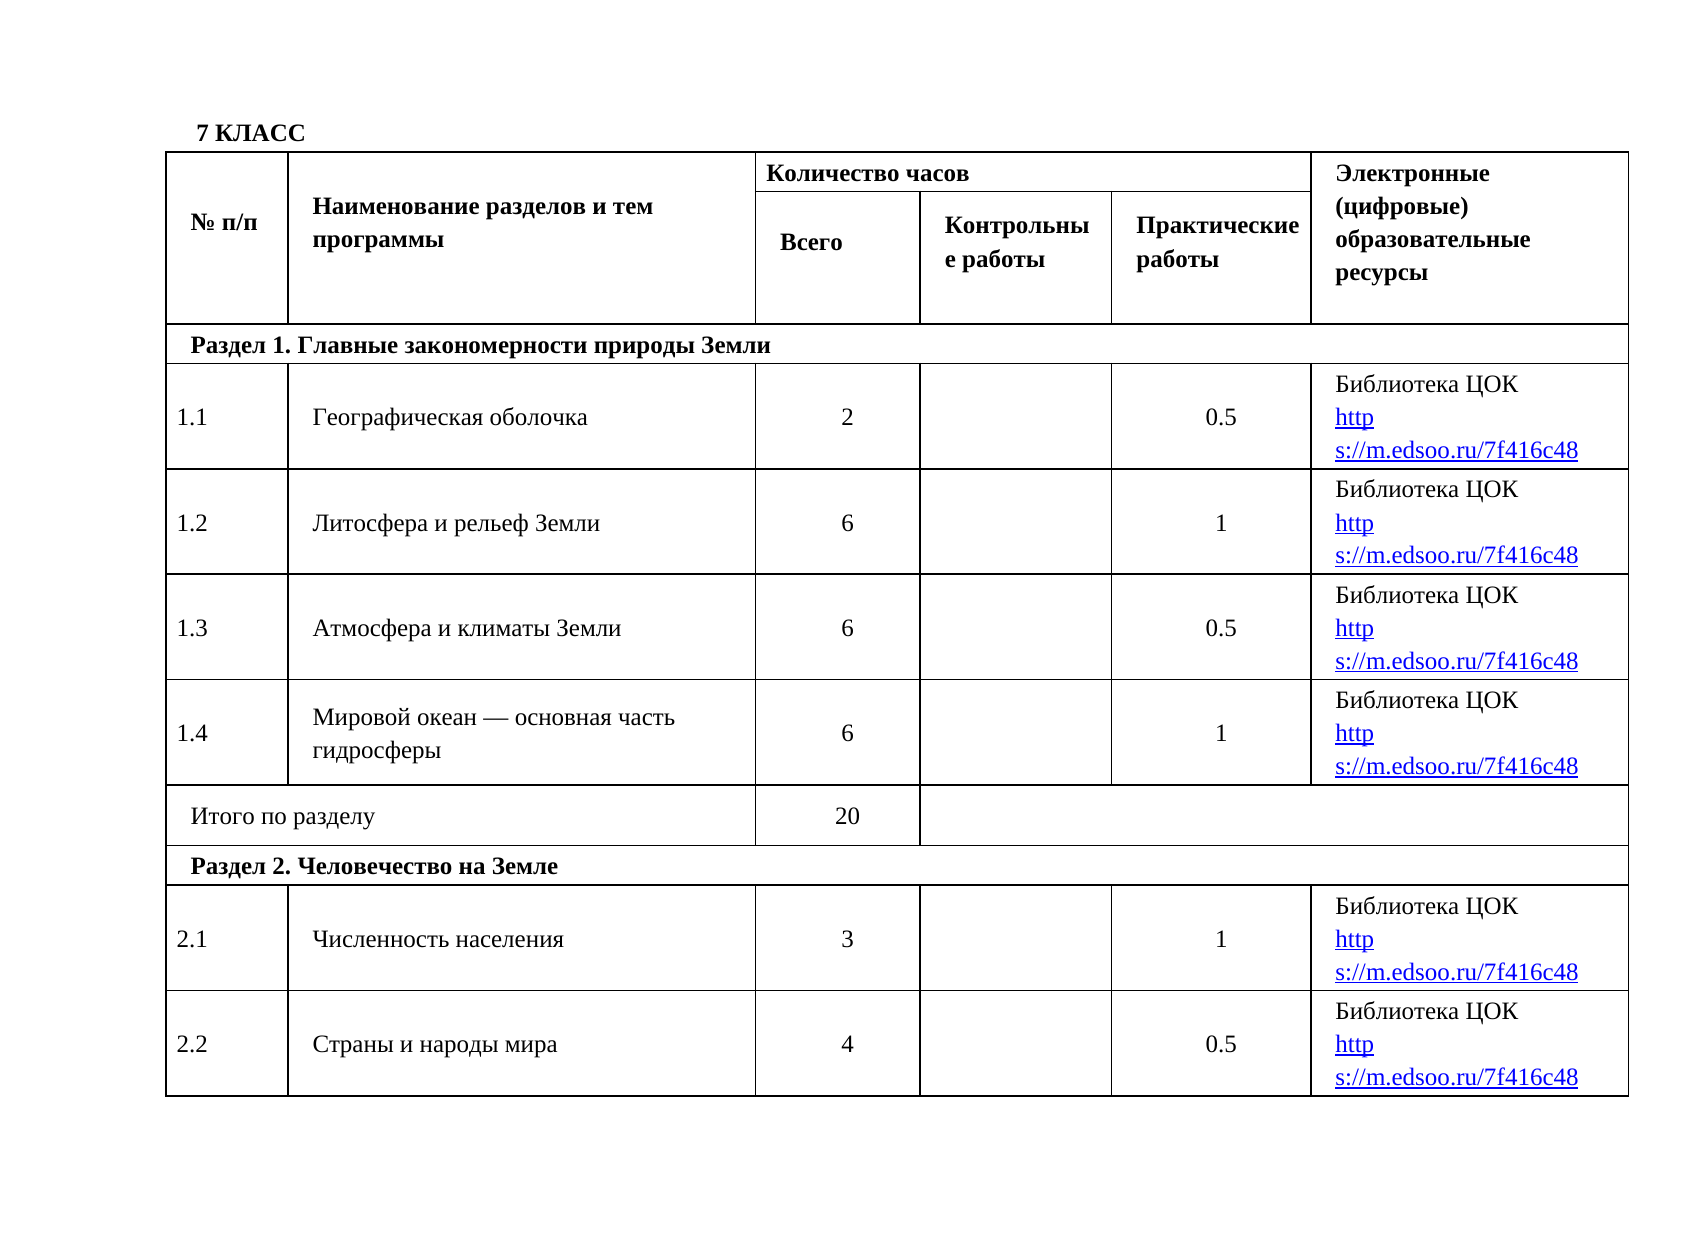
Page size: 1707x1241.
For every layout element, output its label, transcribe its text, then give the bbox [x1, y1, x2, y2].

table_cell [921, 470, 1111, 573]
text 7 КЛАСС [190, 118, 1618, 147]
table_cell 6 [756, 470, 919, 573]
table_cell [921, 575, 1111, 679]
table_cell Мировой океан — основная часть гидросферы [289, 680, 755, 784]
table_cell 6 [756, 680, 919, 784]
table_cell 1 [1112, 886, 1310, 989]
table_cell Библиотека ЦОК https://m.edsoo.ru/7f416c48 [1312, 364, 1628, 468]
table_cell 6 [756, 575, 919, 679]
table_cell 1 [1112, 470, 1310, 573]
table_cell [921, 680, 1111, 784]
table_cell 20 [756, 786, 919, 845]
table_cell Библиотека ЦОК https://m.edsoo.ru/7f416c48 [1312, 680, 1628, 784]
table_cell 2.1 [167, 886, 287, 989]
table_cell Библиотека ЦОК https://m.edsoo.ru/7f416c48 [1312, 575, 1628, 679]
table_cell Раздел 2. Человечество на Земле [167, 846, 1628, 884]
table_cell 3 [756, 886, 919, 989]
table_cell 1.3 [167, 575, 287, 679]
table_cell 4 [756, 991, 919, 1095]
table_header Наименование разделов и тем программы [289, 153, 755, 323]
table_cell Литосфера и рельеф Земли [289, 470, 755, 573]
table_cell Итого по разделу [167, 786, 755, 845]
table_cell 1.2 [167, 470, 287, 573]
table_cell 0.5 [1112, 991, 1310, 1095]
table_cell 0.5 [1112, 575, 1310, 679]
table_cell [1312, 886, 1628, 989]
table_cell 1 [1112, 680, 1310, 784]
table_cell 1.1 [167, 364, 287, 468]
table_cell Всего [756, 192, 919, 323]
table_cell 2.2 [167, 991, 287, 1095]
table_cell Контрольные работы [921, 192, 1111, 323]
table_cell Атмосфера и климаты Земли [289, 575, 755, 679]
table_cell Библиотека ЦОК https://m.edsoo.ru/7f416c48 [1312, 470, 1628, 573]
table_cell [921, 786, 1628, 845]
table_cell 0.5 [1112, 364, 1310, 468]
table_cell Численность населения [289, 886, 755, 989]
table_cell [921, 364, 1111, 468]
table_header Количество часов [756, 153, 1310, 191]
table_cell Географическая оболочка [289, 364, 755, 468]
table_cell [921, 886, 1111, 989]
table_cell 1.4 [167, 680, 287, 784]
table_header № п/п [167, 153, 287, 323]
table_cell 2 [756, 364, 919, 468]
table_cell Практические работы [1112, 192, 1310, 323]
table_header Электронные (цифровые) образовательные ресурсы [1312, 153, 1628, 323]
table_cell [1312, 991, 1628, 1095]
table_cell Страны и народы мира [289, 991, 755, 1095]
table_cell [921, 991, 1111, 1095]
table_cell Раздел 1. Главные закономерности природы Земли [167, 325, 1628, 362]
